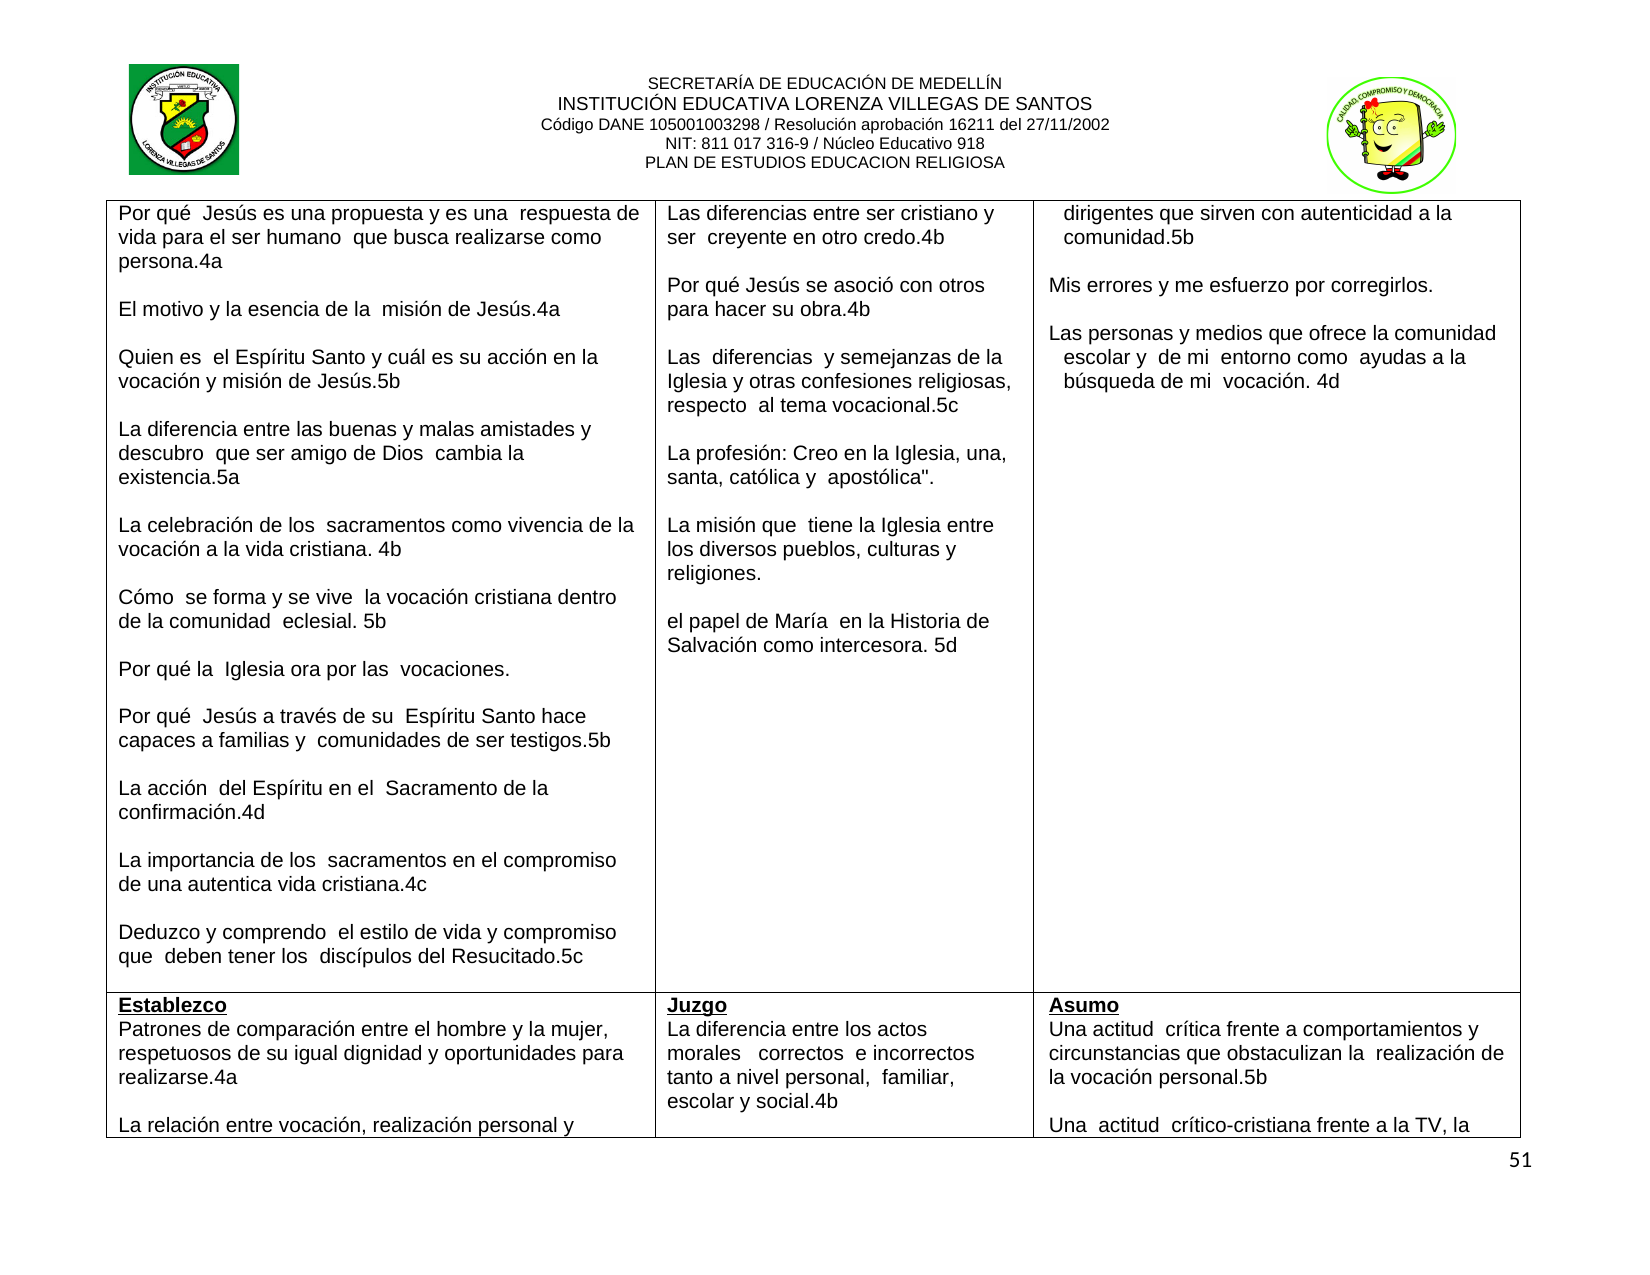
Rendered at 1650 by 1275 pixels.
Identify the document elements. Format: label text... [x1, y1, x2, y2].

table_cell Juzgo La diferencia entre los actos morales correctos e incorrectos tanto a nivel personal, familiar, escolar y social.4b [656, 993, 1033, 1137]
picture [1326, 77, 1457, 194]
picture [128, 64, 240, 175]
